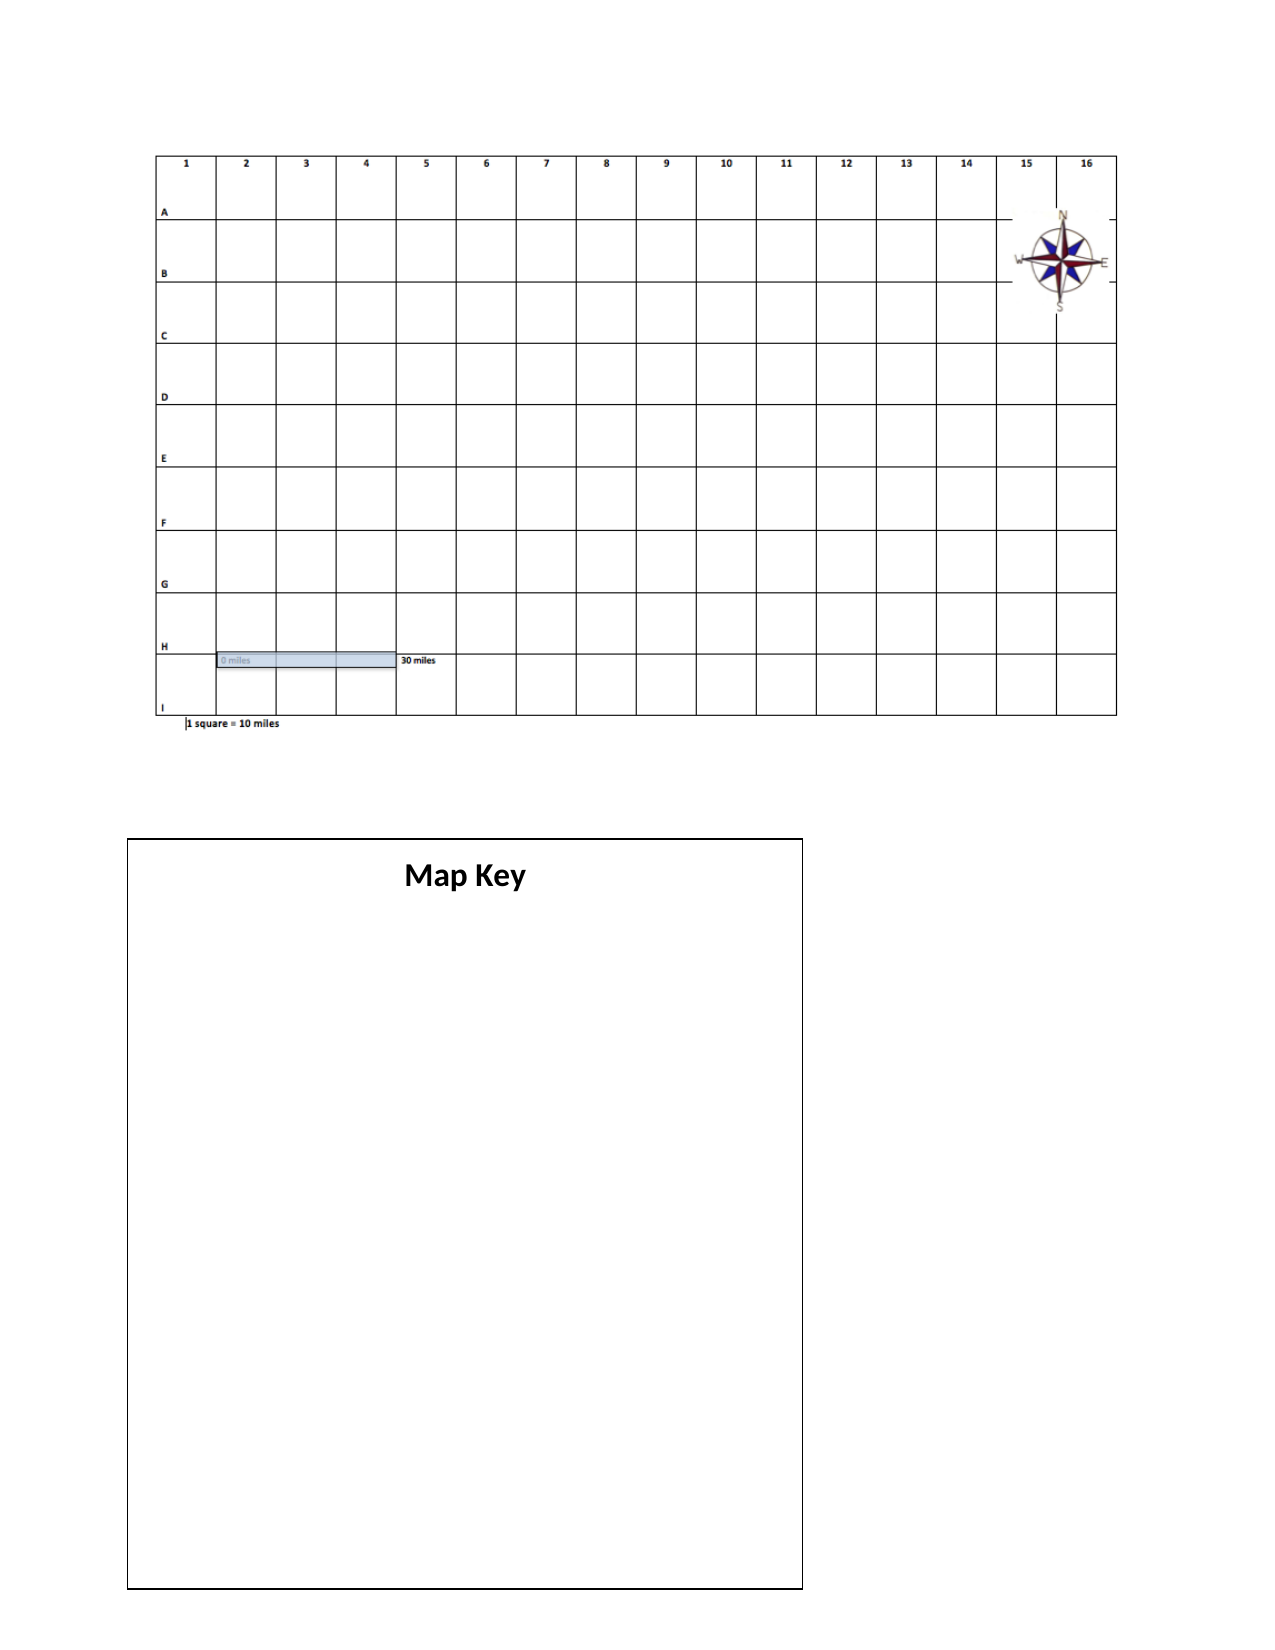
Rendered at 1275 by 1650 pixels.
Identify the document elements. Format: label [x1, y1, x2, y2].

picture [150, 150, 1125, 736]
